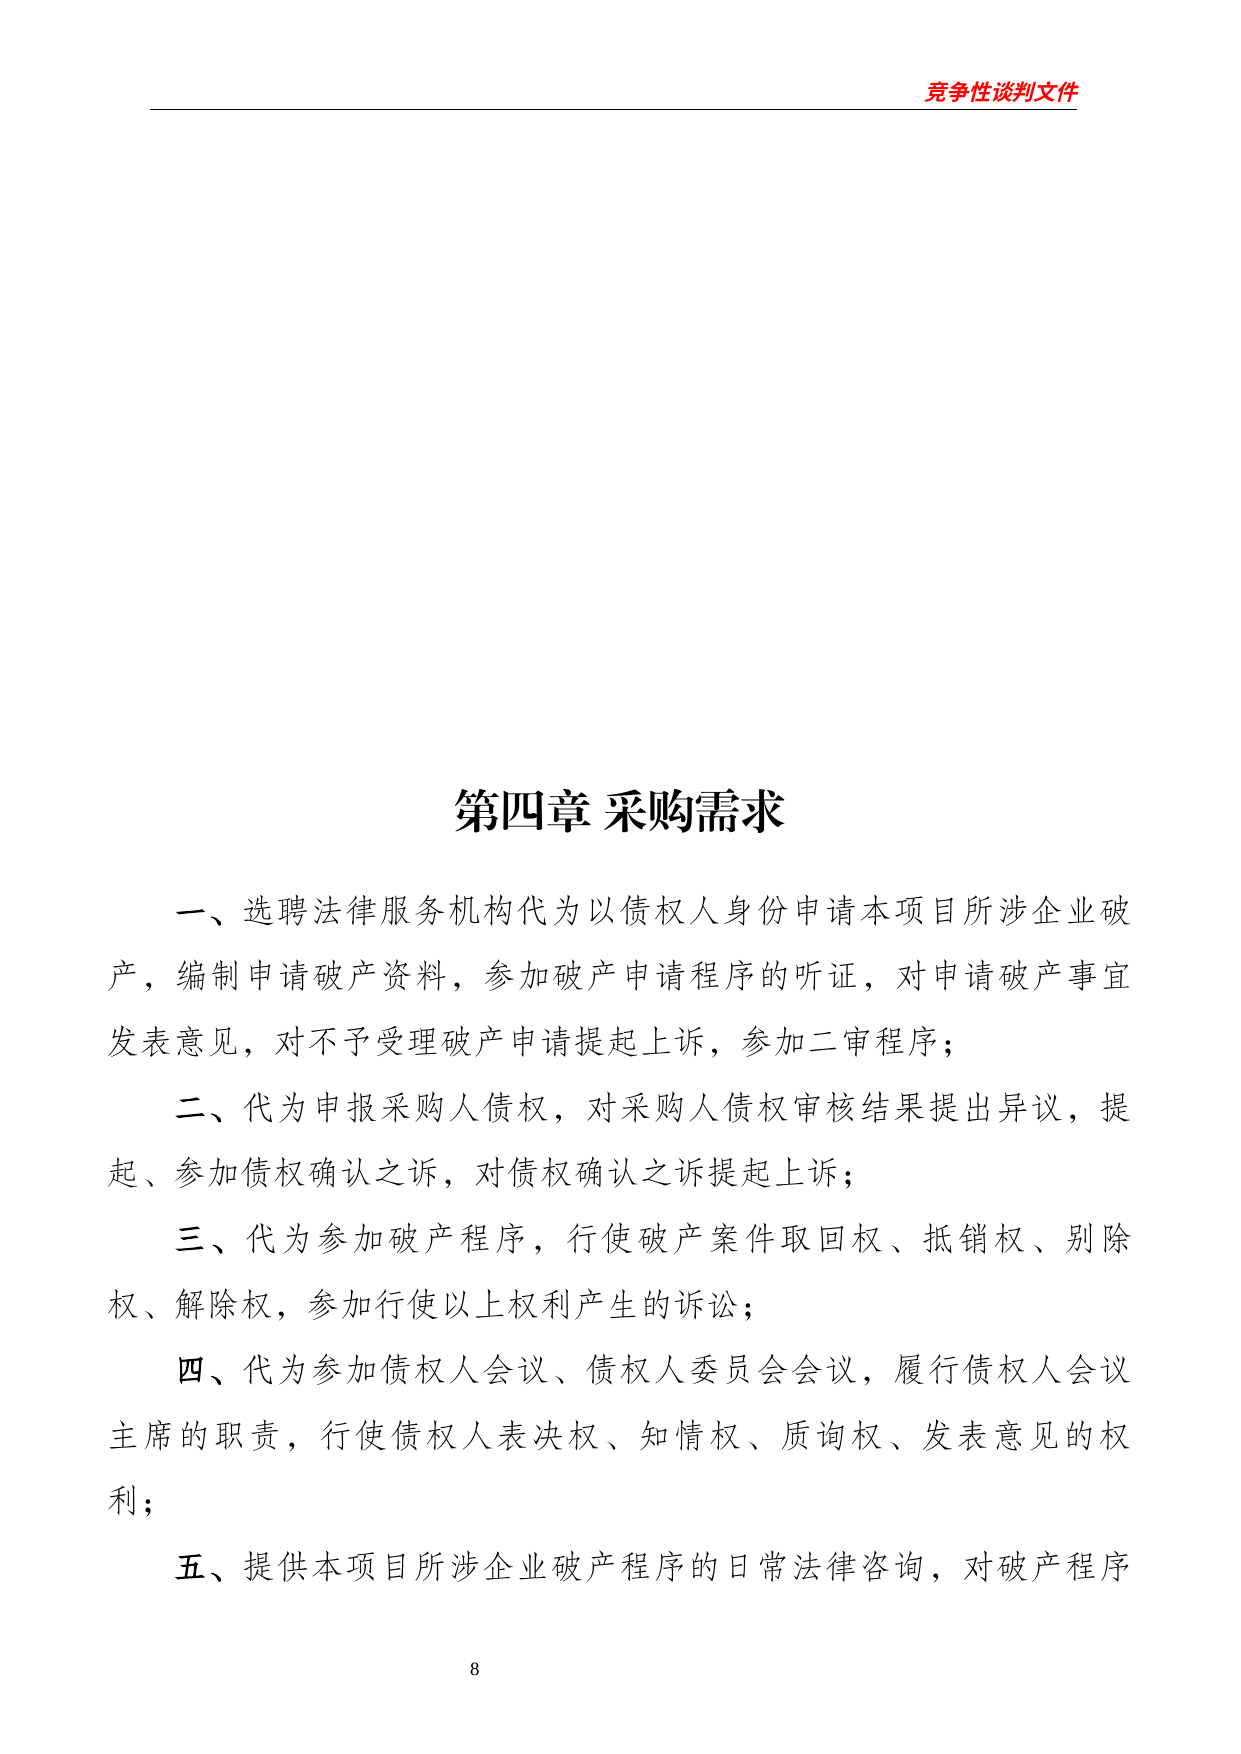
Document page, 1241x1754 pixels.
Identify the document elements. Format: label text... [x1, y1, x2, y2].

text 四、代为参加债权人会议、债权人委员会会议，履行债权人会议主席的职责，行使债权人表决权、知情权、质询权、发表意见的权利； [106, 1338, 1134, 1535]
text 一、选聘法律服务机构代为以债权人身份申请本项目所涉企业破产，编制申请破产资料，参加破产申请程序的听证，对申请破产事宜发表意见，对不予受理破产申请提起上诉，参加二审程序； [106, 879, 1134, 1076]
text 三、代为参加破产程序，行使破产案件取回权、抵销权、别除权、解除权，参加行使以上权利产生的诉讼； [106, 1207, 1134, 1338]
text 第四章 采购需求 [106, 780, 1134, 846]
text 二、代为申报采购人债权，对采购人债权审核结果提出异议，提起、参加债权确认之诉，对债权确认之诉提起上诉； [106, 1076, 1134, 1207]
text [106, 1535, 1134, 1601]
